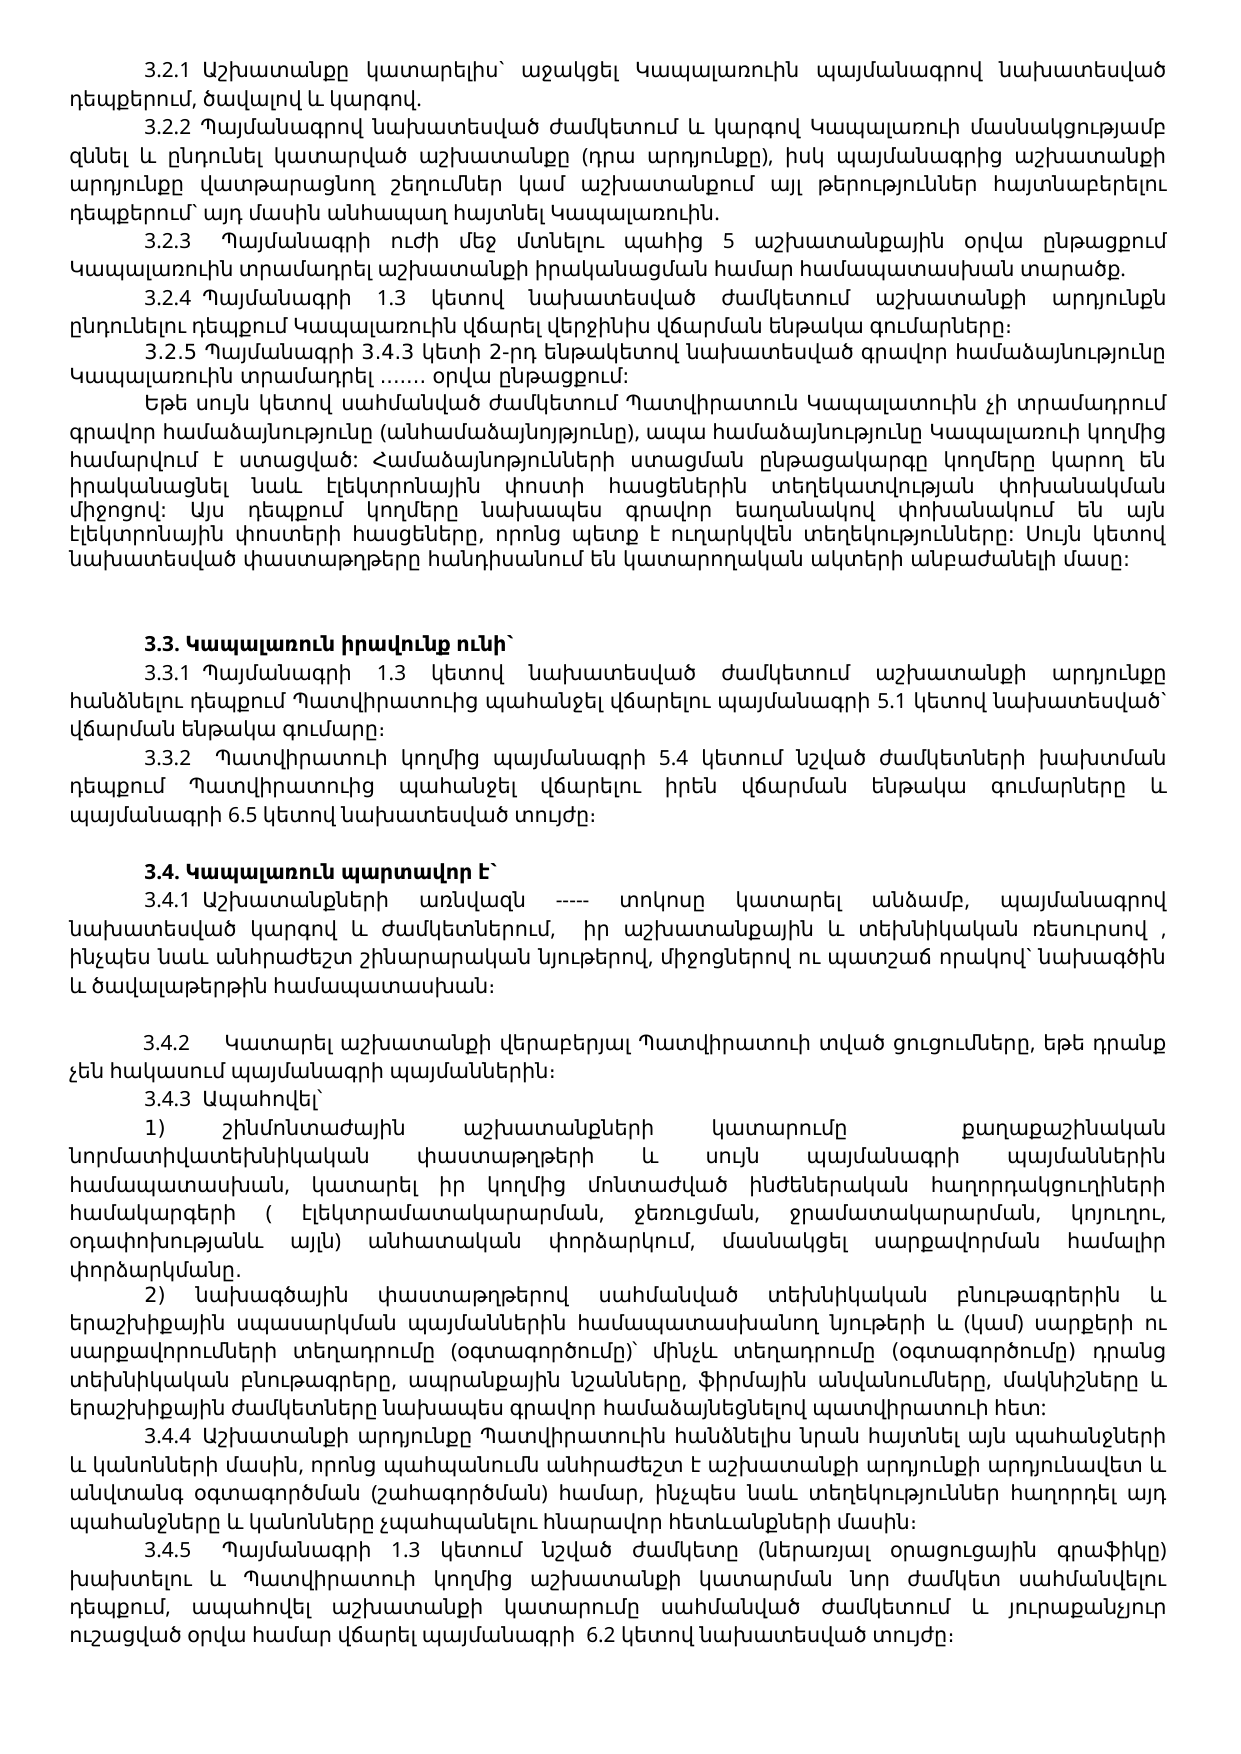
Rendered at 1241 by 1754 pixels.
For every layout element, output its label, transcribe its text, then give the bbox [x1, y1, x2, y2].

text Եթե սույն կետով սահմանված ժամկետում Պատվիրատուն Կապալատուին չի տրամադրում գրավոր համաձայնությունը (անհամաձայնոյթյունը), ապա համաձայնությունը Կապալառուի կողմից համարվում է ստացված: Համաձայնոթյունների ստացման ընթացակարգը կողմերը կարող են իրականացնել նաև էլեկտրոնային փոստի հասցեներին տեղեկատվության փոխանակման միջոցով: Այս դեպքում կողմերը նախապես գրավոր եաղանակով փոխանակում են այն էլեկտրոնային փոստերի հասցեները, որոնց պետք է ուղարկվեն տեղեկությունները: Սույն կետով նախատեսված փաստաթղթերը հանդիսանում են կատարողական ակտերի անբաժանելի մասը: [69, 388, 1167, 571]
text 3.2.4 Պայմանագրի 1.3 կետով նախատեսված ժամկետում աշխատանքի արդյունքն ընդունելու դեպքում Կապալառուին վճարել վերջինիս վճարման ենթակա գումարները։ [69, 283, 1167, 340]
text 3.3.2 Պատվիրատուի կողմից պայմանագրի 5.4 կետում նշված ժամկետների խախտման դեպքում Պատվիրատուից պահանջել վճարելու իրեն վճարման ենթակա գումարները և պայմանագրի 6.5 կետով նախատեսված տույժը։ [69, 743, 1167, 828]
text 3.2.2 Պայմանագրով նախատեսված ժամկետում և կարգով Կապալառուի մասնակցությամբ զննել և ընդունել կատարված աշխատանքը (դրա արդյունքը), իսկ պայմանագրից աշխատանքի արդյունքը վատթարացնող շեղումներ կամ աշխատանքում այլ թերություններ հայտնաբերելու դեպքերում` այդ մասին անհապաղ հայտնել Կապալառուին. [69, 112, 1167, 226]
text 3.4.3 Ապահովել՝ [69, 1084, 1167, 1113]
text 3.2.5 Պայմանագրի 3.4.3 կետի 2-րդ ենթակետով նախատեսված գրավոր համաձայնությունը Կապալառուին տրամադրել ....... օրվա ընթացքում: [69, 340, 1167, 388]
text 3.4.2 Կատարել աշխատանքի վերաբերյալ Պատվիրատուի տված ցուցումները, եթե դրանք չեն հակասում պայմանագրի պայմաններին։ [69, 1028, 1167, 1084]
text 2) նախագծային փաստաթղթերով սահմանված տեխնիկական բնութագրերին և երաշխիքային սպասարկման պայմաններին համապատասխանող նյութերի և (կամ) սարքերի ու սարքավորումների տեղադրումը (օգտագործումը)՝ մինչև տեղադրումը (օգտագործումը) դրանց տեխնիկական բնութագրերը, ապրանքային նշանները, ֆիրմային անվանումները, մակնիշները և երաշխիքային ժամկետները նախապես գրավոր համաձայնեցնելով պատվիրատուի հետ: [69, 1283, 1167, 1422]
text 3.2.3 Պայմանագրի ուժի մեջ մտնելու պահից 5 աշխատանքային օրվա ընթացքում Կապալառուին տրամադրել աշխատանքի իրականացման համար համապատասխան տարածք. [69, 226, 1167, 283]
text 3.4. Կապալառուն պարտավոր է` [69, 857, 1167, 885]
text 1) շինմոնտաժային աշխատանքների կատարումը քաղաքաշինական նորմատիվատեխնիկական փաստաթղթերի և սույն պայմանագրի պայմաններին համապատասխան, կատարել իր կողմից մոնտաժված ինժեներական հաղորդակցուղիների համակարգերի ( էլեկտրամատակարարման, ջեռուցման, ջրամատակարարման, կոյուղու, oդափոխությանև այլն) անհատական փորձարկում, մասնակցել սարքավորման համալիր փորձարկմանը. [69, 1113, 1167, 1283]
text 3.4.1 Աշխատանքների առնվազն ----- տոկոսը կատարել անձամբ, պայմանագրով նախատեսված կարգով և ժամկետներում, իր աշխատանքային և տեխնիկական ռեսուրսով , ինչպես նաև անհրաժեշտ շինարարական նյութերով, միջոցներով ու պատշաճ որակով` նախագծին և ծավալաթերթին համապատասխան։ [69, 885, 1167, 999]
text 3.4.5 Պայմանագրի 1.3 կետում նշված ժամկետը (ներառյալ օրացուցային գրաֆիկը) խախտելու և Պատվիրատուի կողմից աշխատանքի կատարման նոր ժամկետ սահմանվելու դեպքում, ապահովել աշխատանքի կատարումը սահմանված ժամկետում և յուրաքանչյուր ուշացված օրվա համար վճարել պայմանագրի 6.2 կետով նախատեսված տույժը։ [69, 1535, 1167, 1649]
text 3.3.1 Պայմանագրի 1.3 կետով նախատեսված ժամկետում աշխատանքի արդյունքը հանձնելու դեպքում Պատվիրատուից պահանջել վճարելու պայմանագրի 5.1 կետով նախատեսված` վճարման ենթակա գումարը։ [69, 658, 1167, 743]
text 3.3. Կապալառուն իրավունք ունի` [69, 629, 1167, 658]
text 3.4.4 Աշխատանքի արդյունքը Պատվիրատուին հանձնելիս նրան հայտնել այն պահանջների և կանոնների մասին, որոնց պահպանումն անհրաժեշտ է աշխատանքի արդյունքի արդյունավետ և անվտանգ օգտագործման (շահագործման) համար, ինչպես նաև տեղեկություններ հաղորդել այդ պահանջները և կանոնները չպահպանելու հնարավոր հետևանքների մասին։ [69, 1422, 1167, 1535]
text 3.2.1 Աշխատանքը կատարելիս` աջակցել Կապալառուին պայմանագրով նախատեսված դեպքերում, ծավալով և կարգով. [69, 56, 1167, 112]
